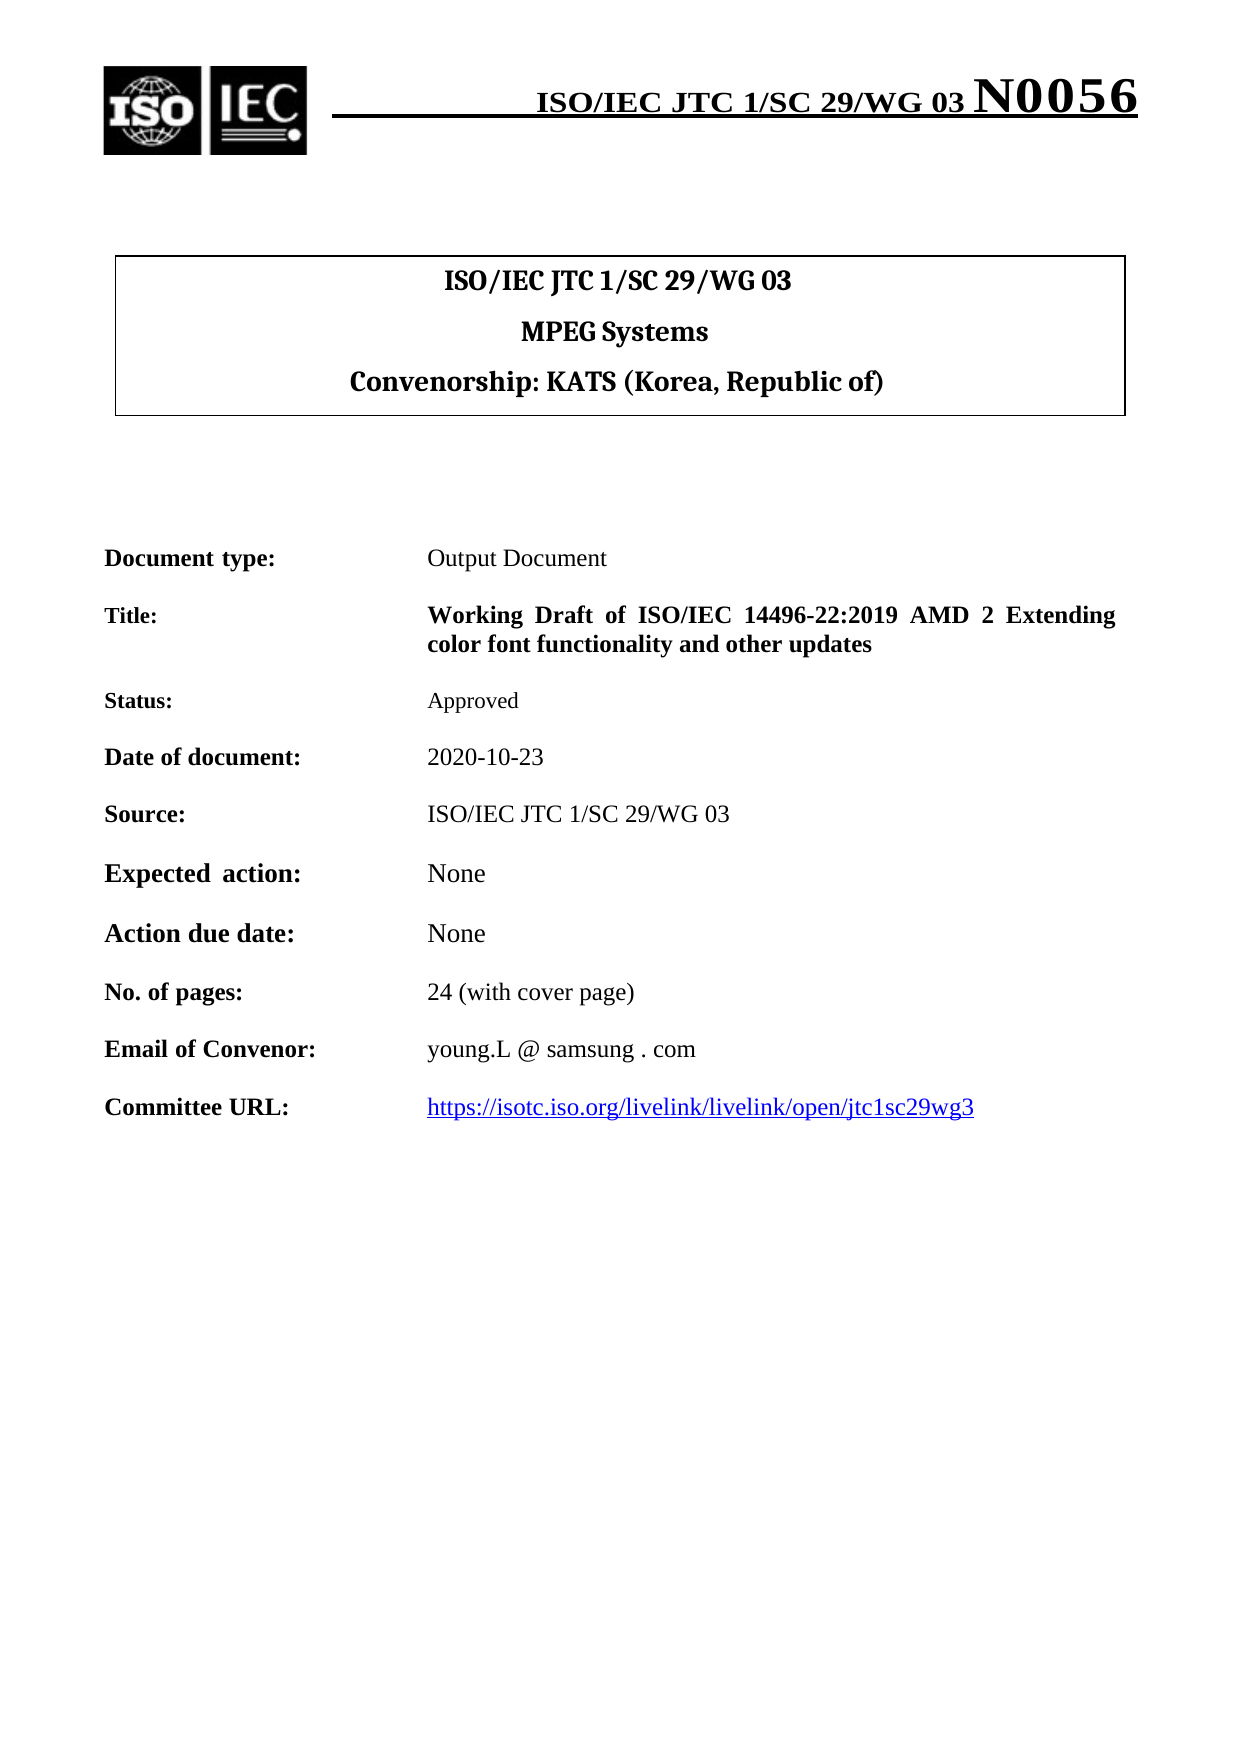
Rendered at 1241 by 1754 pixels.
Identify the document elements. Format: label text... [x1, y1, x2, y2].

text Status: Approved [104, 687, 1116, 713]
text Committee URL: https://isotc.iso.org/livelink/livelink/open/jtc1sc29wg3 [104, 1092, 1138, 1120]
subtitle Expected action: None [104, 857, 1138, 888]
text No. of pages: 24 (with cover page) [104, 977, 1138, 1005]
text Source: ISO/IEC JTC 1/SC 29/WG 03 [104, 799, 1138, 828]
text Title: Working Draft of ISO/IEC 14496-22:2019 AMD 2 Extending color font functionality and other updates [104, 601, 1116, 658]
text Document type: Output Document [104, 543, 1138, 572]
title ISO/IEC JTC 1/SC 29/WG 03 N0056 [308, 66, 1138, 123]
text Email of Convenor: young.L @ samsung . com [104, 1034, 1138, 1063]
subtitle Action due date: None [104, 917, 1138, 948]
picture [103, 66, 308, 155]
text Date of document: 2020-10-23 [104, 742, 1138, 771]
